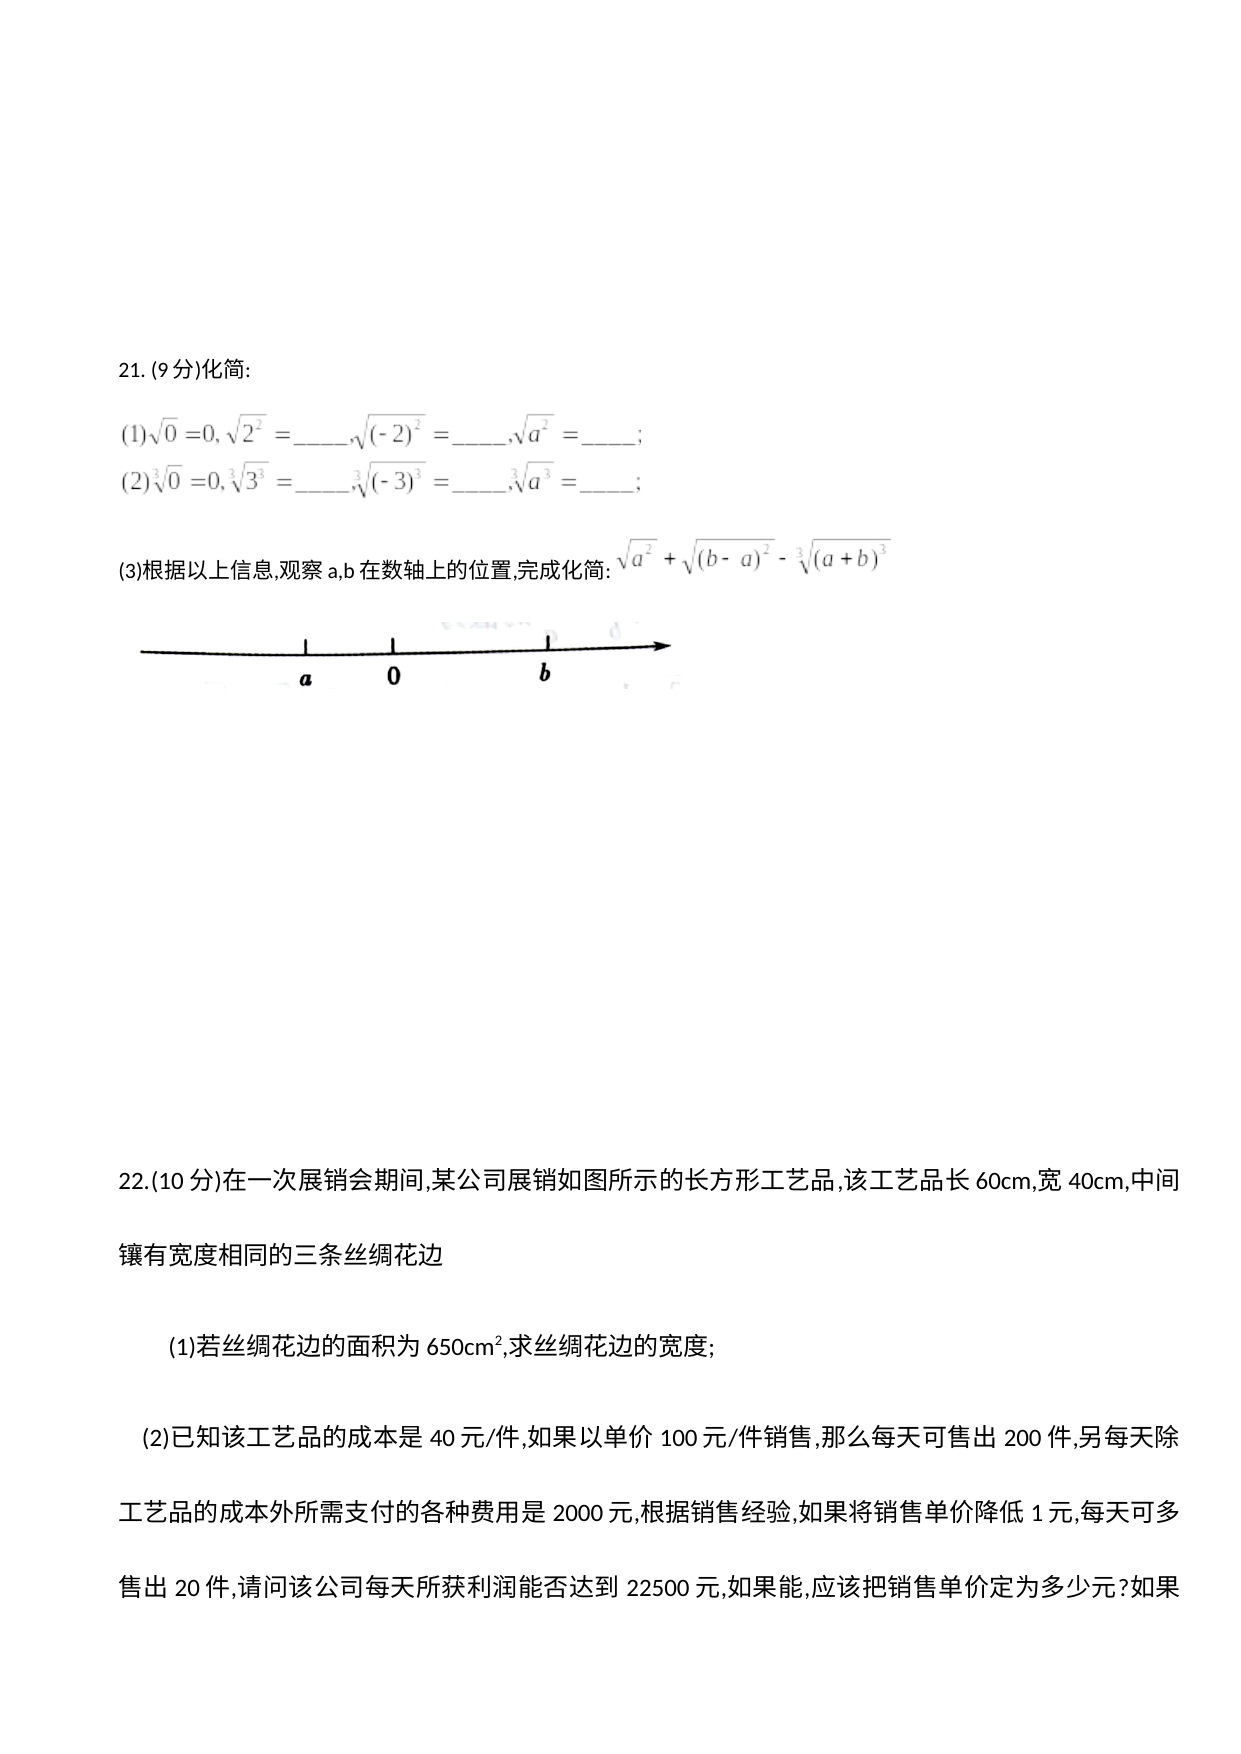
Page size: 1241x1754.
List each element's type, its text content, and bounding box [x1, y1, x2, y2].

list (1)若丝绸花边的面积为650cm2,求丝绸花边的宽度; [118, 1312, 1181, 1377]
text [118, 1403, 1181, 1618]
text (3)根据以上信息,观察a,b在数轴上的位置,完成化简: [118, 532, 1181, 597]
list (10分)在一次展销会期间,某公司展销如图所示的长方形工艺品,该工艺品长60cm,宽40cm,中间镶有宽度相同的三条丝绸花边 [118, 1146, 1181, 1286]
list (9分)化简: [118, 352, 1181, 384]
